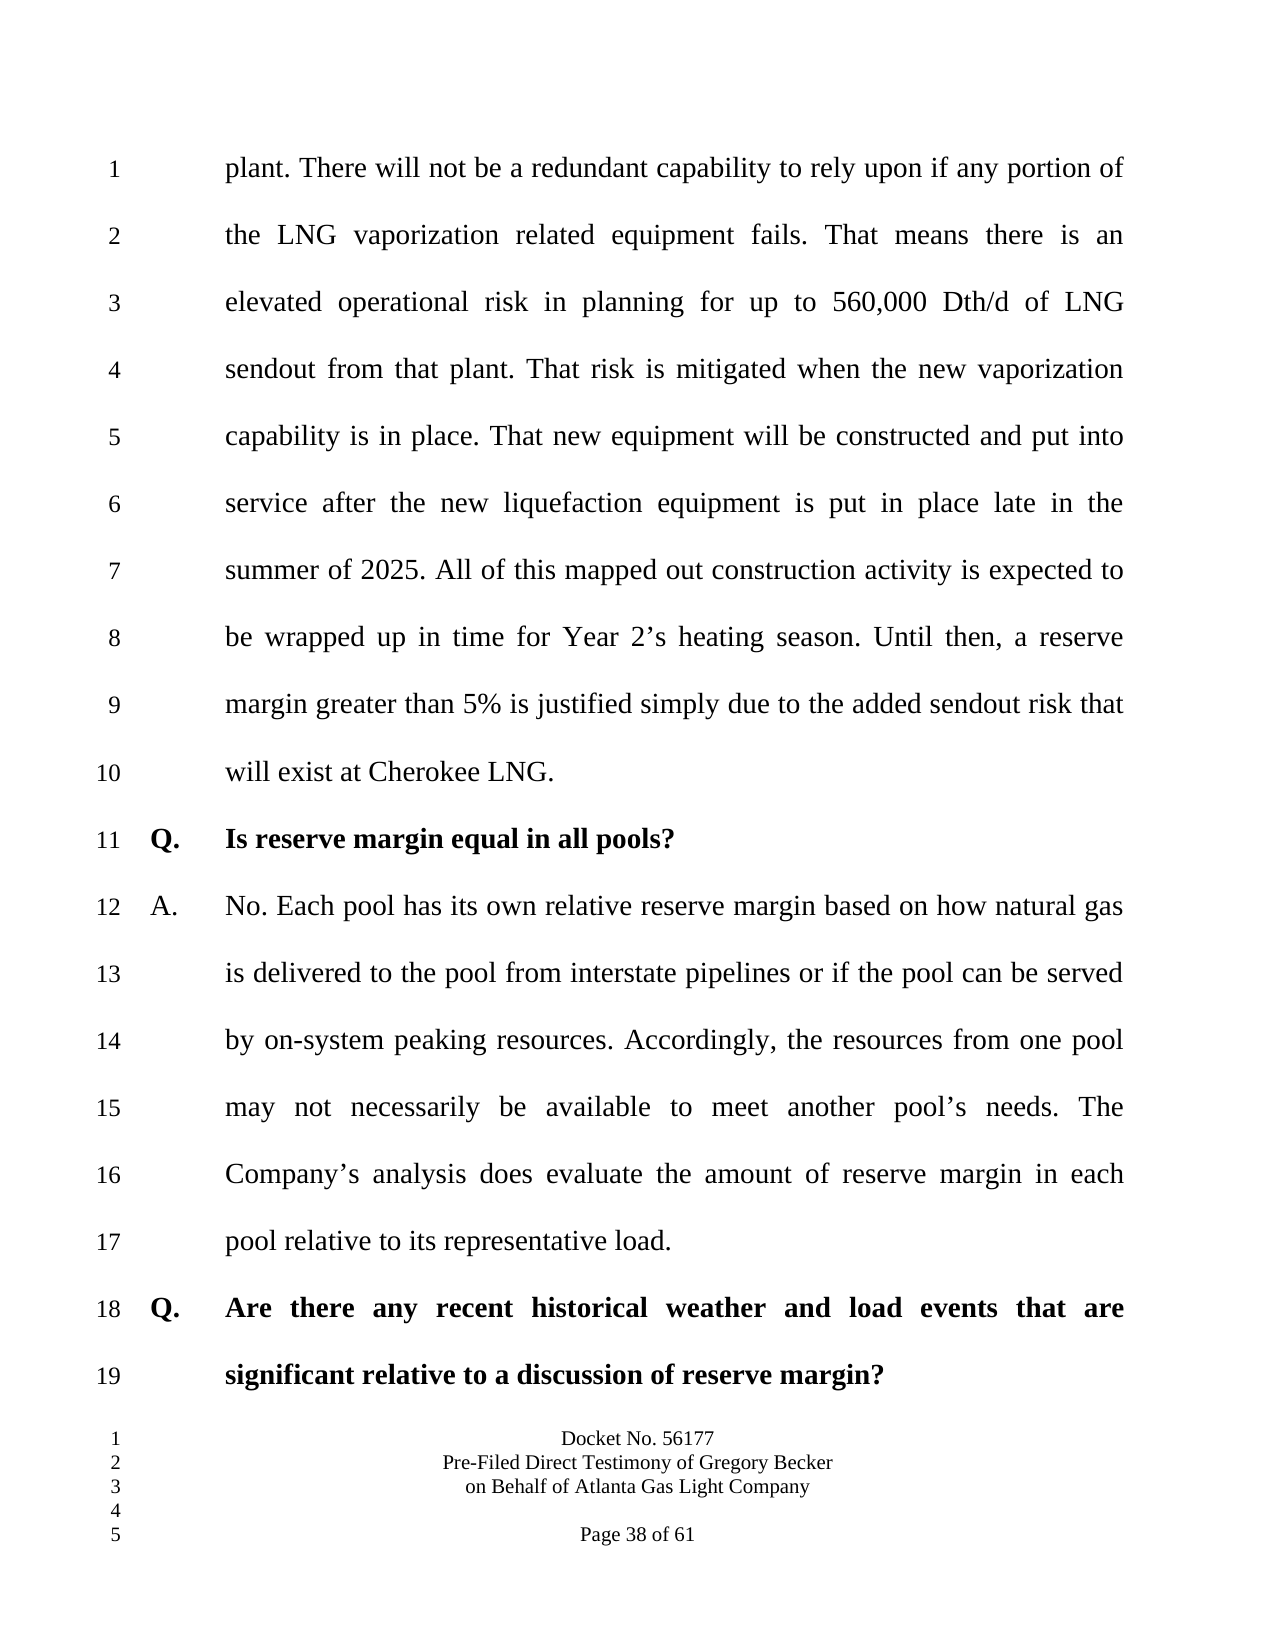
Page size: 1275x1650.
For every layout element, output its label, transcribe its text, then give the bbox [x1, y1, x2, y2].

text Q. Is reserve margin equal in all pools? [150, 821, 1125, 854]
text A. No. Each pool has its own relative reserve margin based on how natural gas is delivered to the pool from interstate pipelines or if the pool can be served by on-system peaking resources. Accordingly, the resources from one pool may not necessarily be available to meet another pool’s needs. The Company’s analysis does evaluate the amount of reserve margin in each pool relative to its representative load. [150, 888, 1125, 1257]
text Q. Are there any recent historical weather and load events that are significant relative to a discussion of reserve margin? [150, 1290, 1125, 1391]
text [150, 150, 1125, 787]
